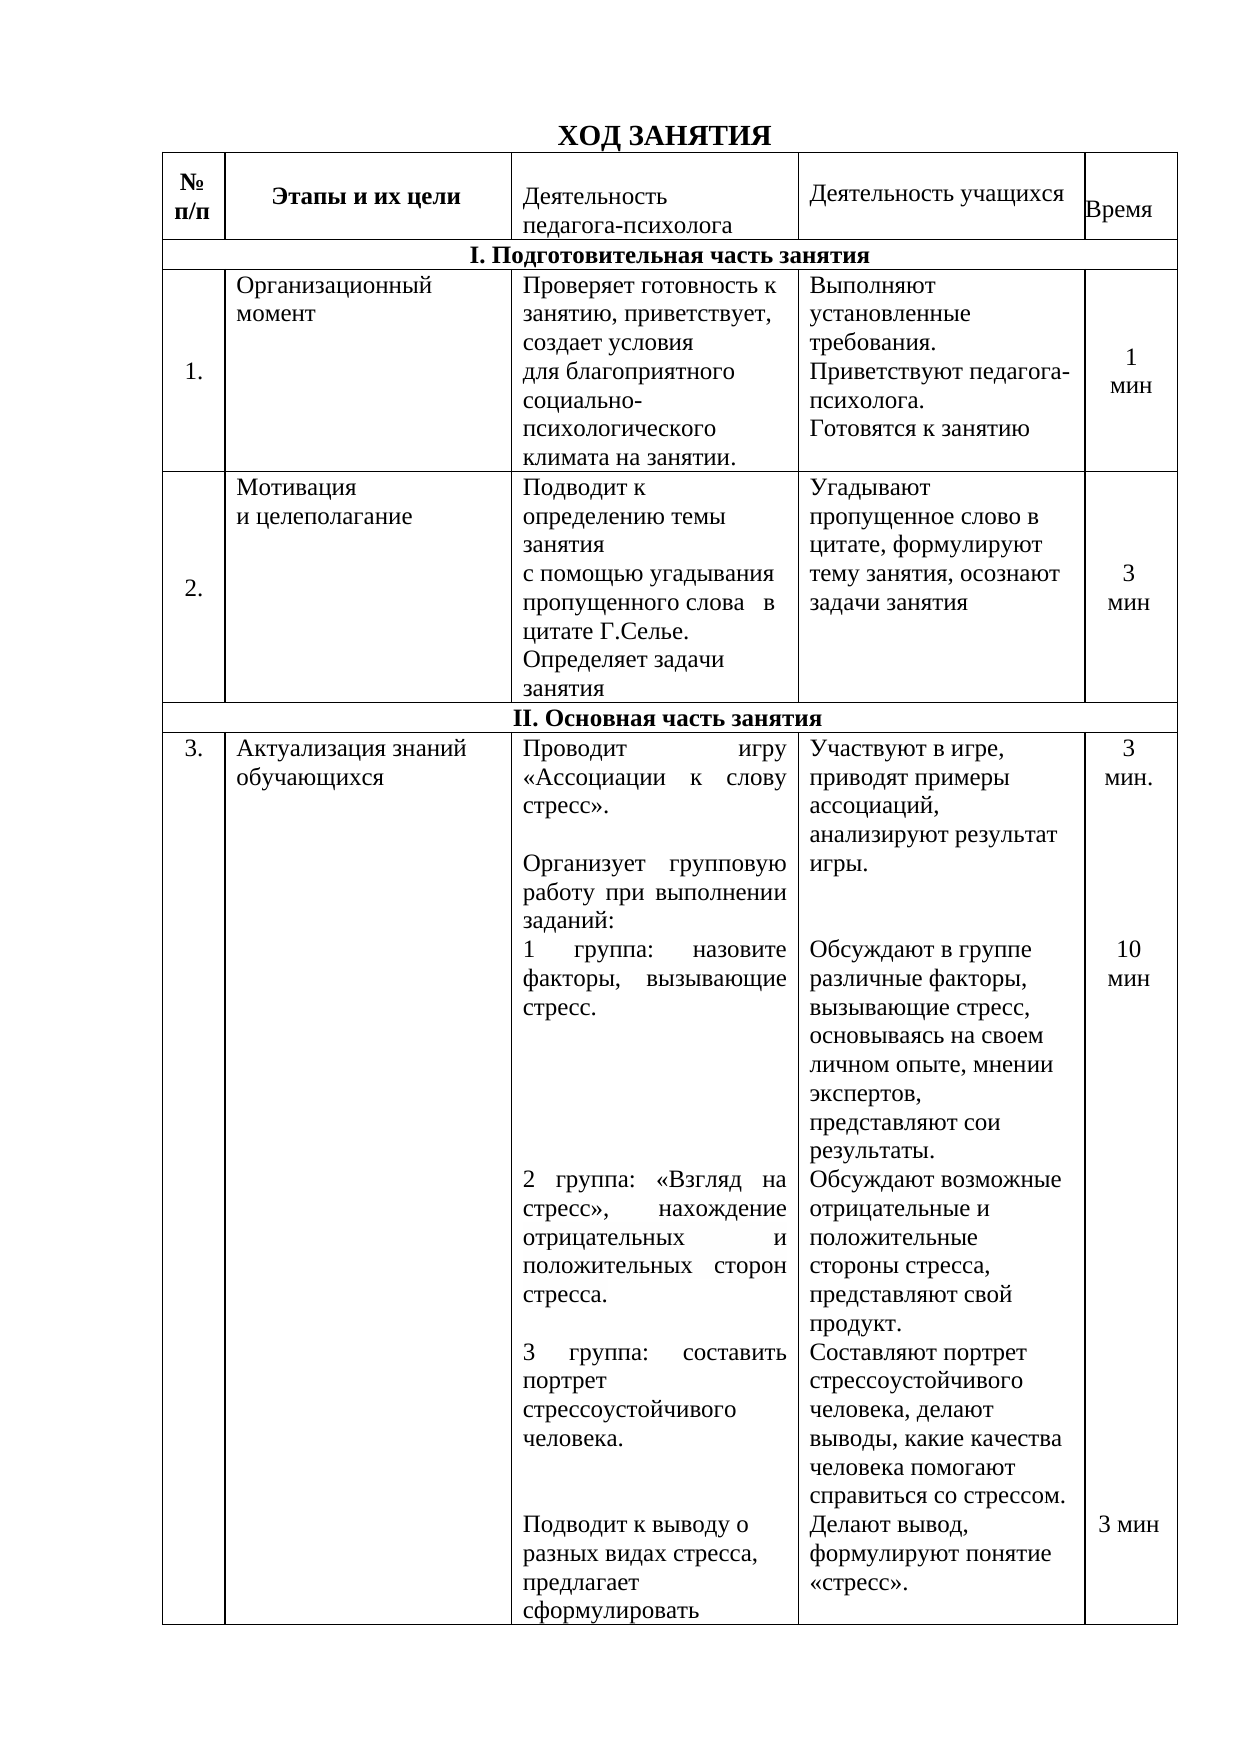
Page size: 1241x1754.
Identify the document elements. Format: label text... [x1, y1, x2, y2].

table_cell Выполняют установленные требования. Приветствуют педагога-психолога. Готовятся к занятию [799, 270, 1084, 471]
table_cell 2. [163, 472, 224, 702]
table_cell Мотивация и целеполагание [226, 472, 511, 702]
table_header Этапы и их цели [226, 153, 511, 239]
table_header Деятельность учащихся [799, 153, 1084, 239]
table_cell Проверяет готовность к занятию, приветствует, создает условия для благоприятного социально-психологического климата на занятии. [512, 270, 798, 471]
table_cell 3. [163, 733, 224, 1624]
table_header Время [1086, 153, 1177, 239]
table_cell 3 мин [1086, 472, 1177, 702]
table_header Деятельность педагога-психолога [512, 153, 798, 239]
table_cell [512, 733, 798, 1624]
table_cell II. Основная часть занятия [163, 703, 1177, 732]
table_header № п/п [163, 153, 224, 239]
table_cell Подводит к определению темы занятия с помощью угадывания пропущенного слова в цитате Г.Селье. Определяет задачи занятия [512, 472, 798, 702]
table_cell I. Подготовительная часть занятия [163, 240, 1177, 269]
table_cell Организационный момент [226, 270, 511, 471]
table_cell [226, 733, 511, 1624]
table_cell 1 мин [1086, 270, 1177, 471]
text ХОД ЗАНЯТИЯ [177, 118, 1152, 152]
table_cell 1. [163, 270, 224, 471]
table_cell 3 мин. 10 мин 3 мин [1086, 733, 1177, 1624]
table_cell Угадывают пропущенное слово в цитате, формулируют тему занятия, осознают задачи занятия [799, 472, 1084, 702]
